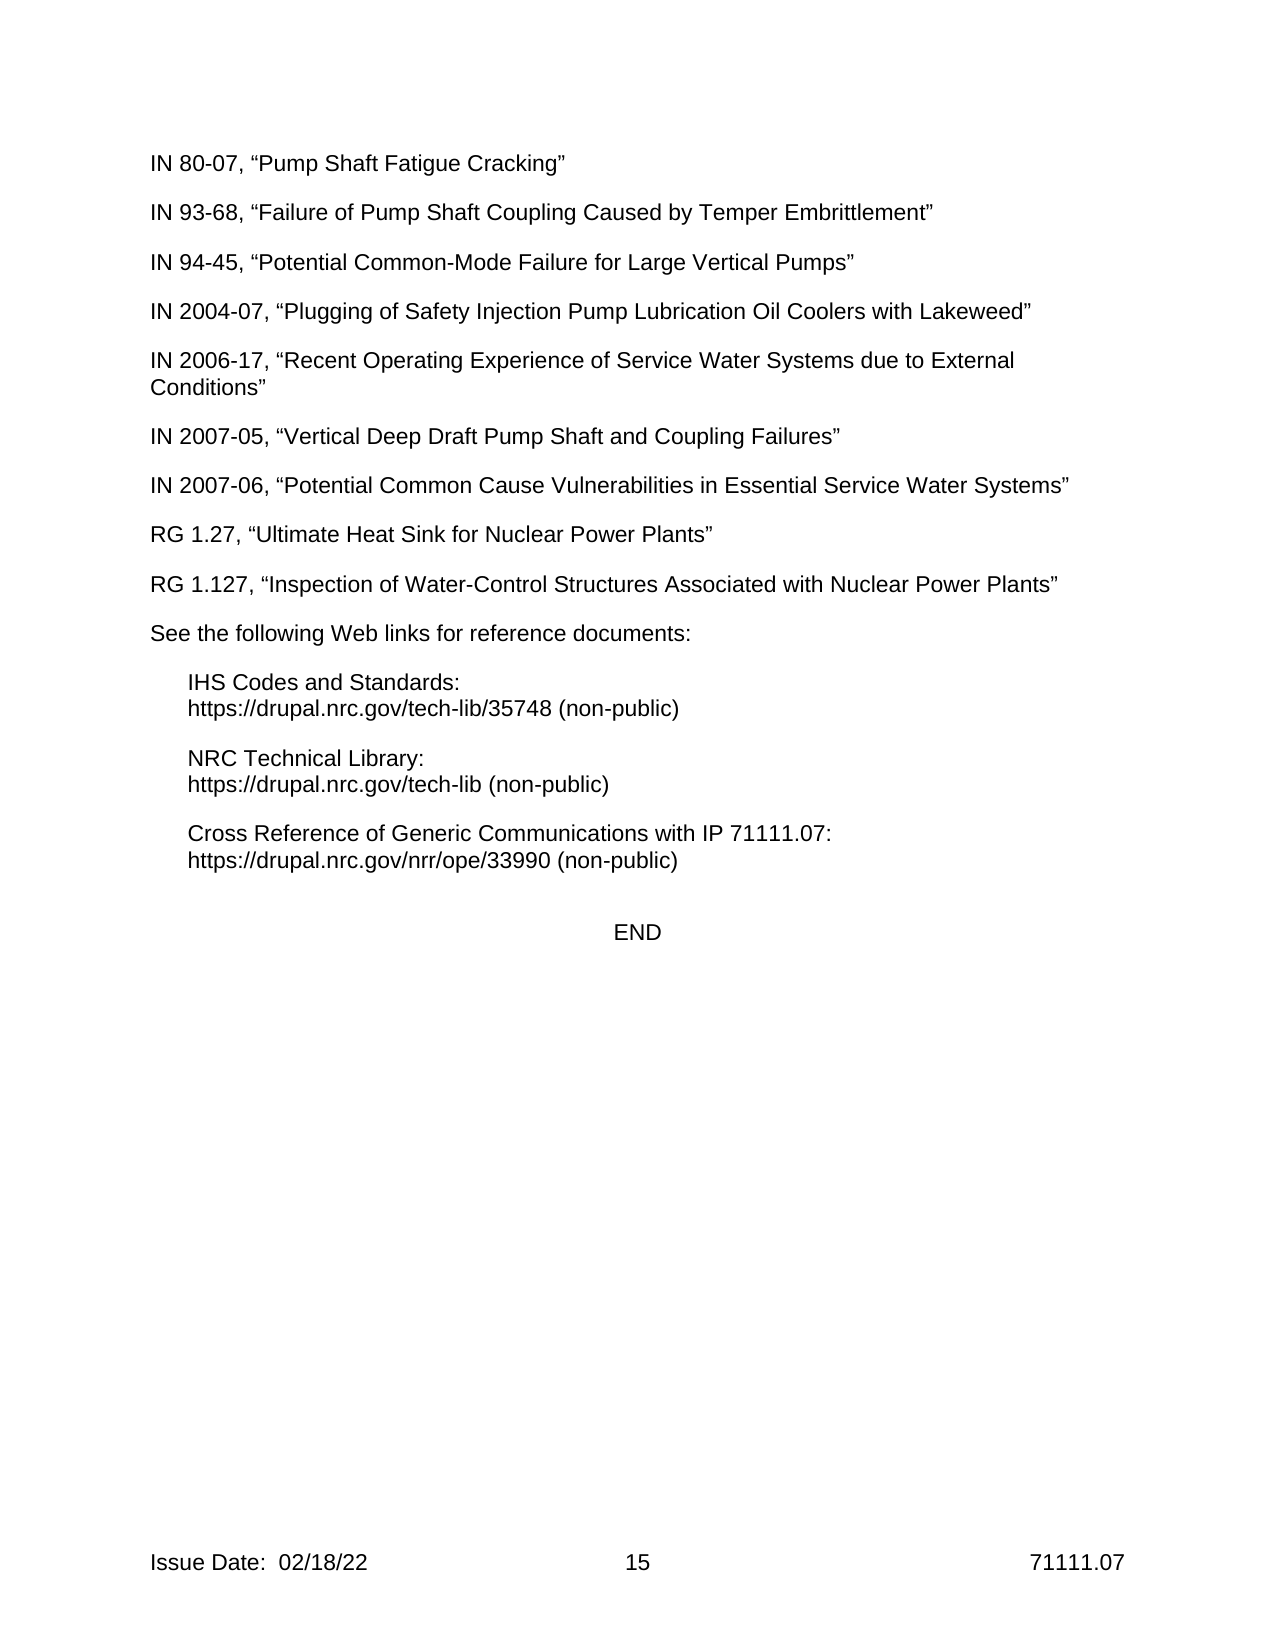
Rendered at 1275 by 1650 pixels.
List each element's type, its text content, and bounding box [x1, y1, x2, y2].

text IN 93-68, “Failure of Pump Shaft Coupling Caused by Temper Embrittlement” [150, 199, 1125, 226]
text IN 2004-07, “Plugging of Safety Injection Pump Lubrication Oil Coolers with Lakeweed” [150, 298, 1125, 324]
title END [150, 919, 1125, 945]
text RG 1.27, “Ultimate Heat Sink for Nuclear Power Plants” [150, 521, 1125, 548]
text IHS Codes and Standards: https://drupal.nrc.gov/tech-lib/35748 (non-public) [187, 669, 1125, 722]
text IN 2006-17, “Recent Operating Experience of Service Water Systems due to External Conditions” [150, 347, 1125, 400]
text NRC Technical Library: https://drupal.nrc.gov/tech-lib (non-public) [187, 745, 1125, 797]
text RG 1.127, “Inspection of Water-Control Structures Associated with Nuclear Power Plants” [150, 571, 1125, 597]
text IN 2007-06, “Potential Common Cause Vulnerabilities in Essential Service Water Systems” [150, 472, 1125, 498]
text IN 80-07, “Pump Shaft Fatigue Cracking” [150, 150, 1125, 176]
text See the following Web links for reference documents: [150, 620, 1125, 646]
text Cross Reference of Generic Communications with IP 71111.07: https://drupal.nrc.gov/nrr/ope/33990 (non-public) [187, 820, 1125, 873]
text IN 2007-05, “Vertical Deep Draft Pump Shaft and Coupling Failures” [150, 423, 1125, 449]
text IN 94-45, “Potential Common-Mode Failure for Large Vertical Pumps” [150, 248, 1125, 275]
